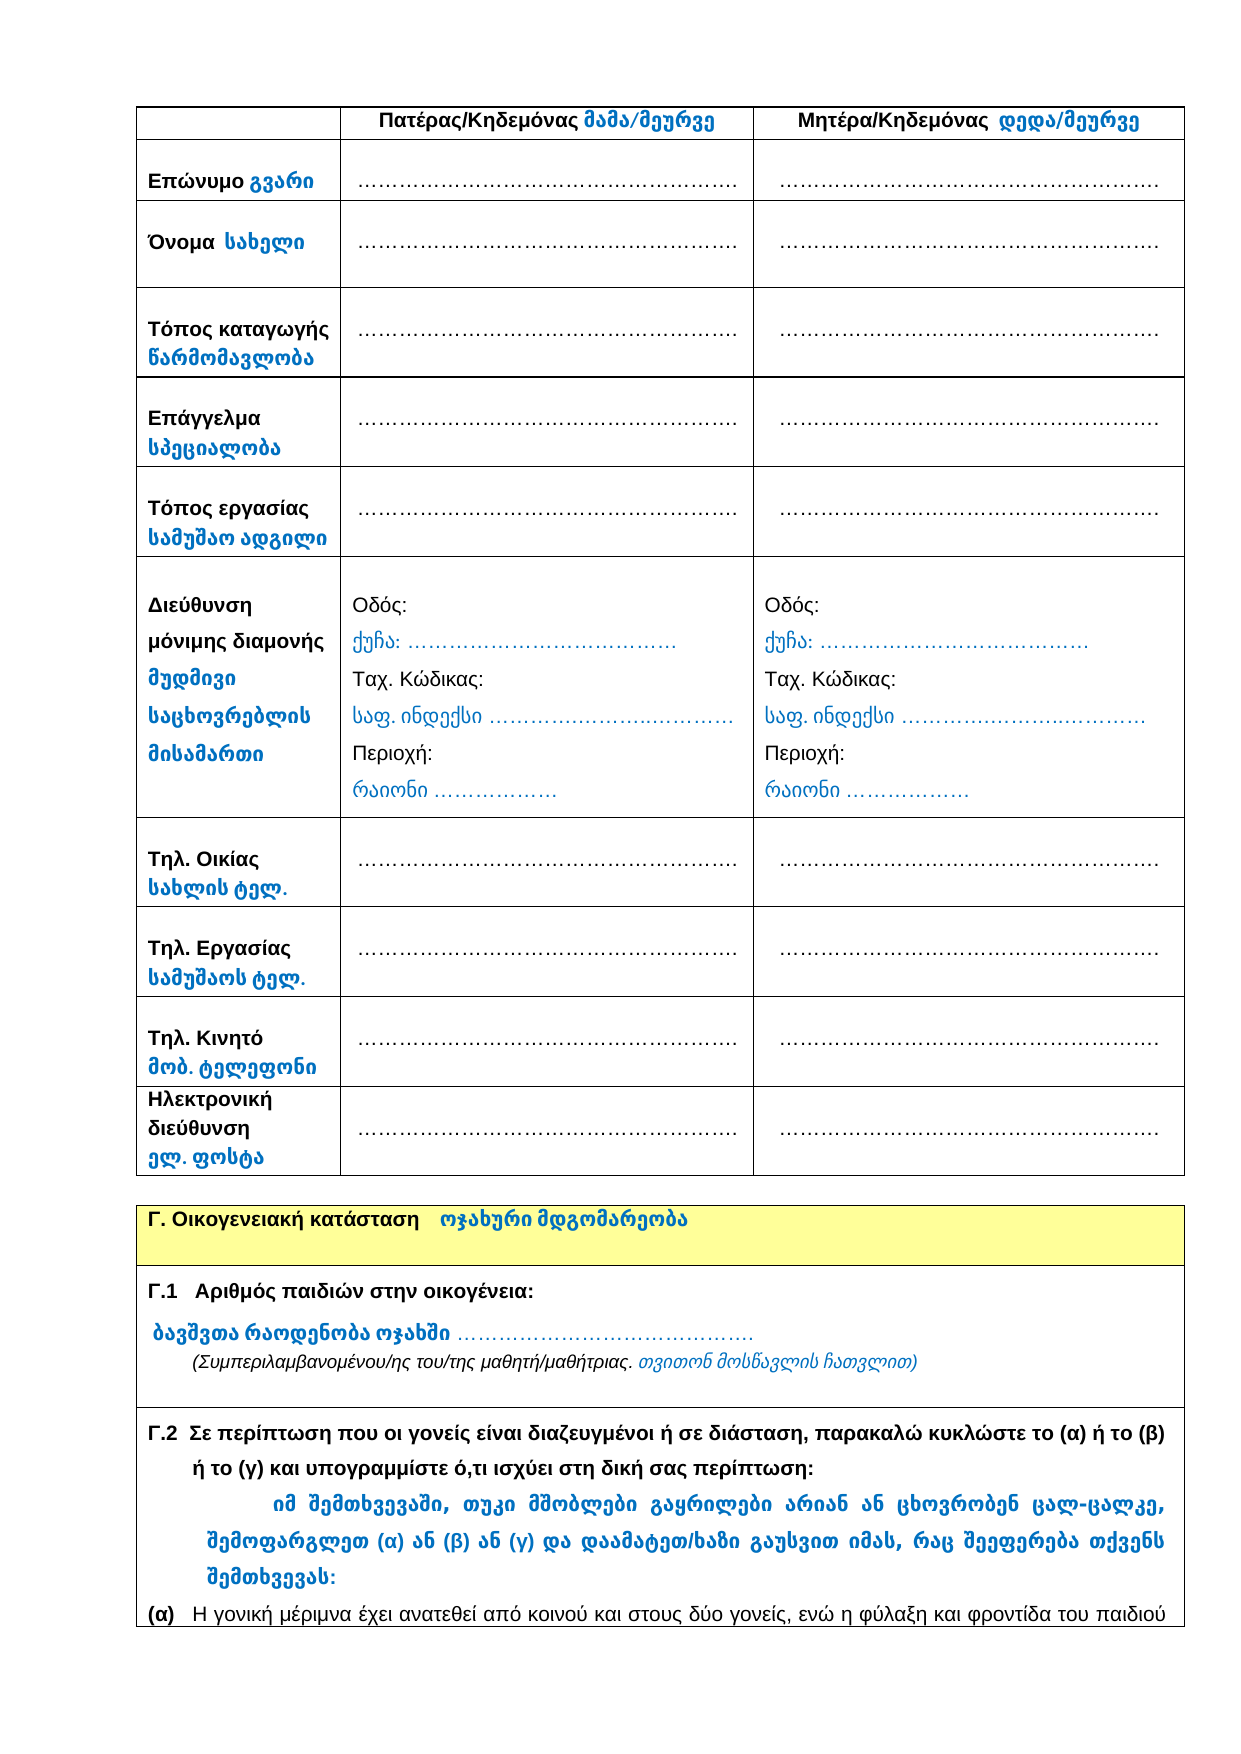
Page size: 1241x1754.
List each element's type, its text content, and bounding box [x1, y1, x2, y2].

table_cell ………………………………………………. [754, 907, 1184, 996]
table_cell ………………………………………………. [341, 467, 753, 556]
table_cell Διεύθυνση μόνιμης διαμονής მუდმივი საცხოვრებლის მისამართი [137, 557, 340, 817]
table_cell Γ.1 Αριθμός παιδιών στην οικογένεια: ბავშვთა რაოდენობა ოჯახში ……………………………………. (Συμπεριλαμβανομένου/ης του/της μαθητή/μαθήτριας. თვითონ მოსწავლის ჩათვლით) [137, 1266, 1184, 1407]
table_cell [137, 1408, 1184, 1626]
table_cell Τόπος εργασίας სამუშაო ადგილი [137, 467, 340, 556]
table_cell Οδός: ქუჩა: ………………………………… Ταχ. Κώδικας: საფ. ინდექსი ………….………..………… Περιοχή: რაიონი ……………… [341, 557, 753, 817]
table_cell ………………………………………………. [754, 467, 1184, 556]
table_cell ………………………………………………. [754, 201, 1184, 287]
table_cell ………………………………………………. [754, 997, 1184, 1086]
table_cell ………………………………………………. [341, 818, 753, 906]
table_header Γ. Οικογενειακή κατάσταση ოჯახური მდგომარეობა [137, 1206, 1184, 1265]
table_cell [137, 108, 340, 138]
table_cell Μητέρα/Κηδεμόνας დედა/მეურვე [754, 108, 1184, 138]
table_cell Όνομα სახელი [137, 201, 340, 287]
table_cell ………………………………………………. [341, 1087, 753, 1175]
table_cell ………………………………………………. [754, 288, 1184, 376]
table_cell Τηλ. Κινητό მობ. ტელეფონი [137, 997, 340, 1086]
table_cell ………………………………………………. [341, 997, 753, 1086]
table_cell Οδός: ქუჩა: ………………………………… Ταχ. Κώδικας: საფ. ინდექსი ………….………..………… Περιοχή: რაიონი ……………… [754, 557, 1184, 817]
table_cell ………………………………………………. [341, 378, 753, 466]
table_cell ………………………………………………. [341, 907, 753, 996]
table_cell Τηλ. Εργασίας სამუშაოს ტელ. [137, 907, 340, 996]
table_cell ………………………………………………. [341, 288, 753, 376]
table_cell Πατέρας/Κηδεμόνας მამა/მეურვე [341, 108, 753, 138]
table_cell ………………………………………………. [754, 378, 1184, 466]
table_cell Τηλ. Οικίας სახლის ტელ. [137, 818, 340, 906]
table_cell ………………………………………………. [341, 201, 753, 287]
table_cell Επάγγελμα სპეციალობა [137, 378, 340, 466]
table_cell Επώνυμο გვარი [137, 140, 340, 199]
table_cell ………………………………………………. [341, 140, 753, 199]
table_cell ………………………………………………. [754, 818, 1184, 906]
table_cell ………………………………………………. [754, 140, 1184, 199]
table_cell Τόπος καταγωγής წარმომავლობა [137, 288, 340, 376]
table_cell Ηλεκτρονική διεύθυνση ელ. ფოსტა [137, 1087, 340, 1175]
table_cell ………………………………………………. [754, 1087, 1184, 1175]
